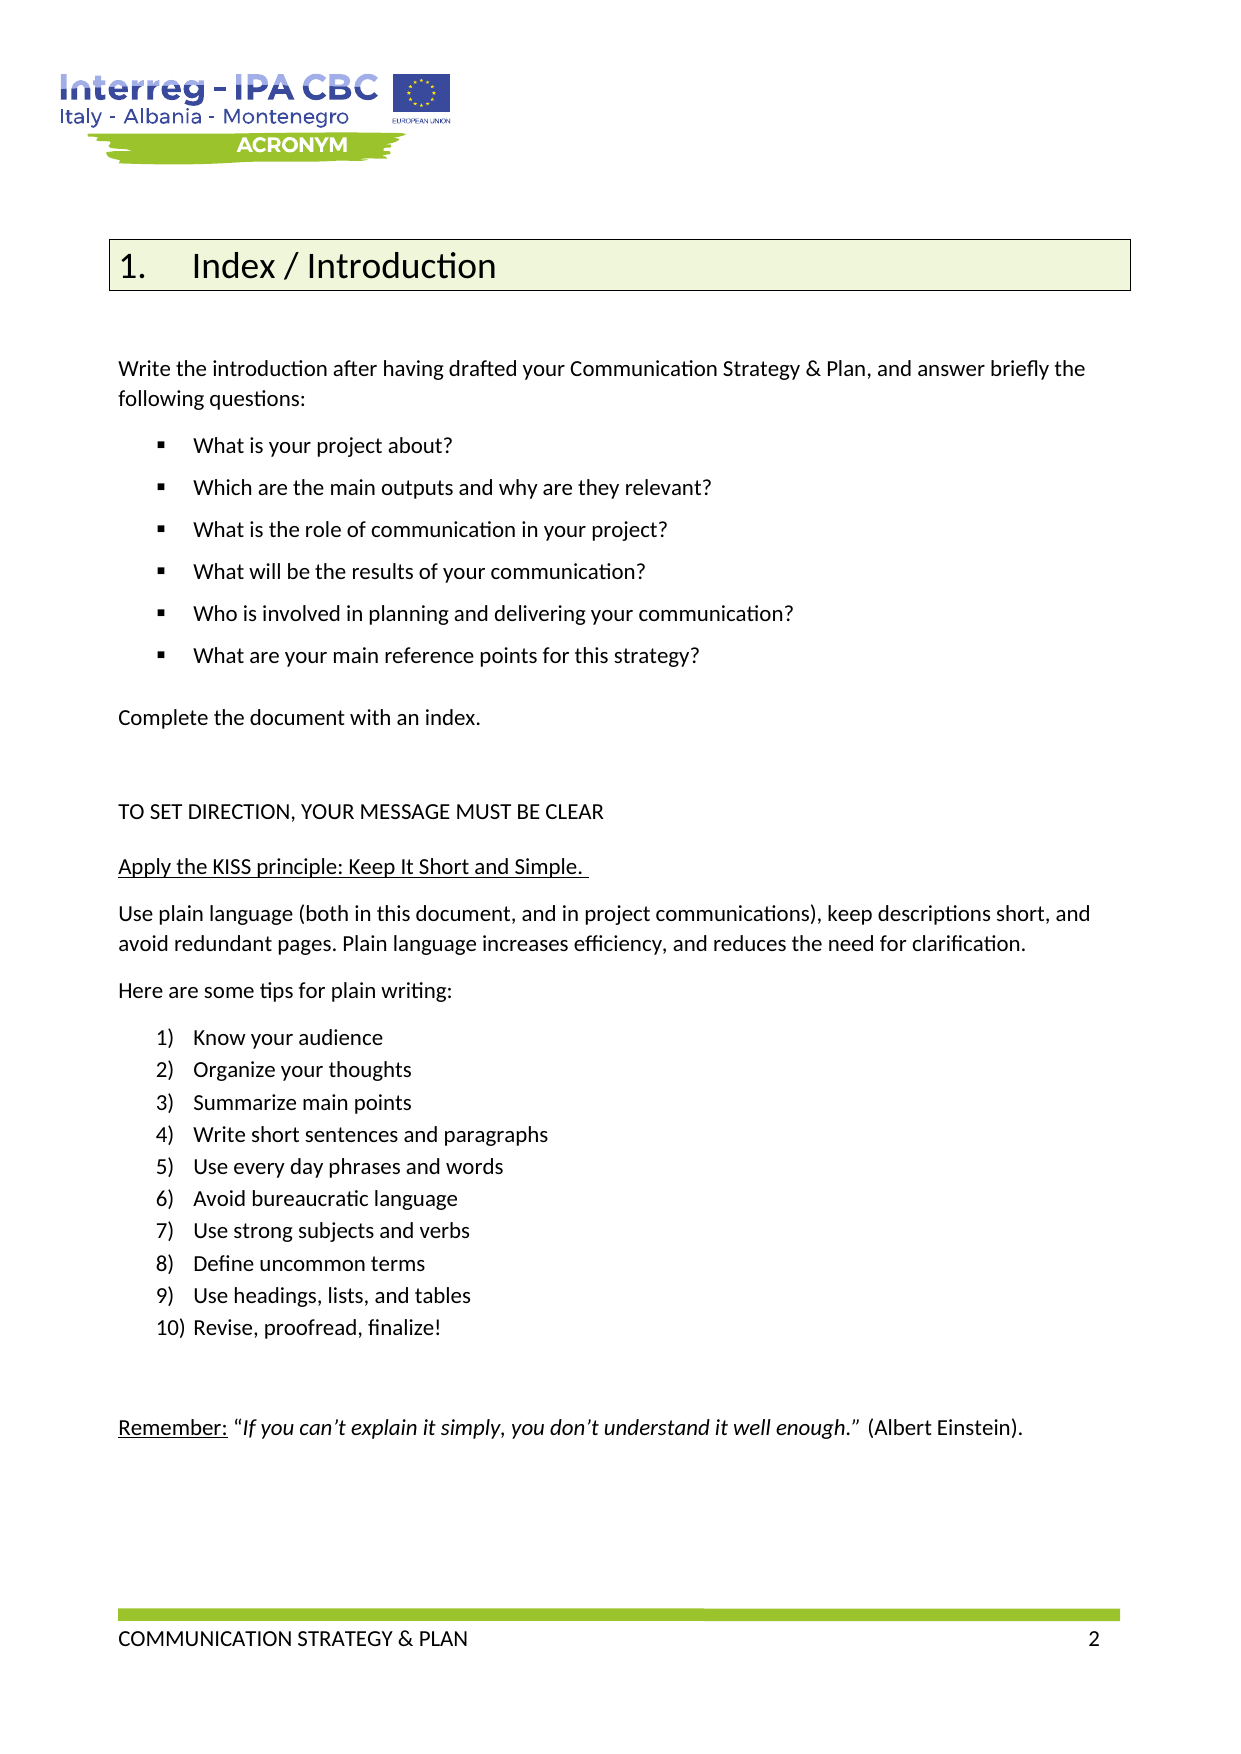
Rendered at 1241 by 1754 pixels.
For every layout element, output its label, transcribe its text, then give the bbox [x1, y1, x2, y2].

list Use strong subjects and verbs [156, 1216, 1122, 1244]
list Use headings, lists, and tables [156, 1281, 1122, 1309]
list Summarize main points [156, 1088, 1122, 1116]
list Use every day phrases and words [156, 1152, 1122, 1180]
text Here are some tips for plain writing: [118, 976, 1122, 1004]
list What is your project about? [156, 431, 1122, 459]
text Use plain language (both in this document, and in project communications), keep descriptions short, and avoid redundant pages. Plain language increases efficiency, and reduces the need for clarification. [118, 899, 1122, 958]
list Organize your thoughts [156, 1056, 1122, 1083]
text Apply the KISS principle: Keep It Short and Simple. [118, 852, 1122, 881]
text TO SET DIRECTION, YOUR MESSAGE MUST BE CLEAR [118, 797, 1122, 825]
text Complete the document with an index. [118, 703, 1122, 732]
list What are your main reference points for this strategy? [156, 641, 1122, 669]
text Write the introduction after having drafted your Communication Strategy & Plan, and answer briefly the following questions: [118, 354, 1122, 412]
list Avoid bureaucratic language [156, 1184, 1122, 1212]
list What is the role of communication in your project? [156, 515, 1122, 543]
list What will be the results of your communication? [156, 557, 1122, 585]
list Which are the main outputs and why are they relevant? [156, 473, 1122, 501]
text Remember: “If you can’t explain it simply, you don’t understand it well enough.” (Albert Einstein). [118, 1413, 1122, 1441]
list Write short sentences and paragraphs [156, 1120, 1122, 1148]
list Who is involved in planning and delivering your communication? [156, 599, 1122, 627]
list Index / Introduction [110, 240, 1130, 290]
list Know your audience [156, 1023, 1122, 1051]
list Revise, proofread, finalize! [156, 1313, 1122, 1341]
list Define uncommon terms [156, 1249, 1122, 1277]
